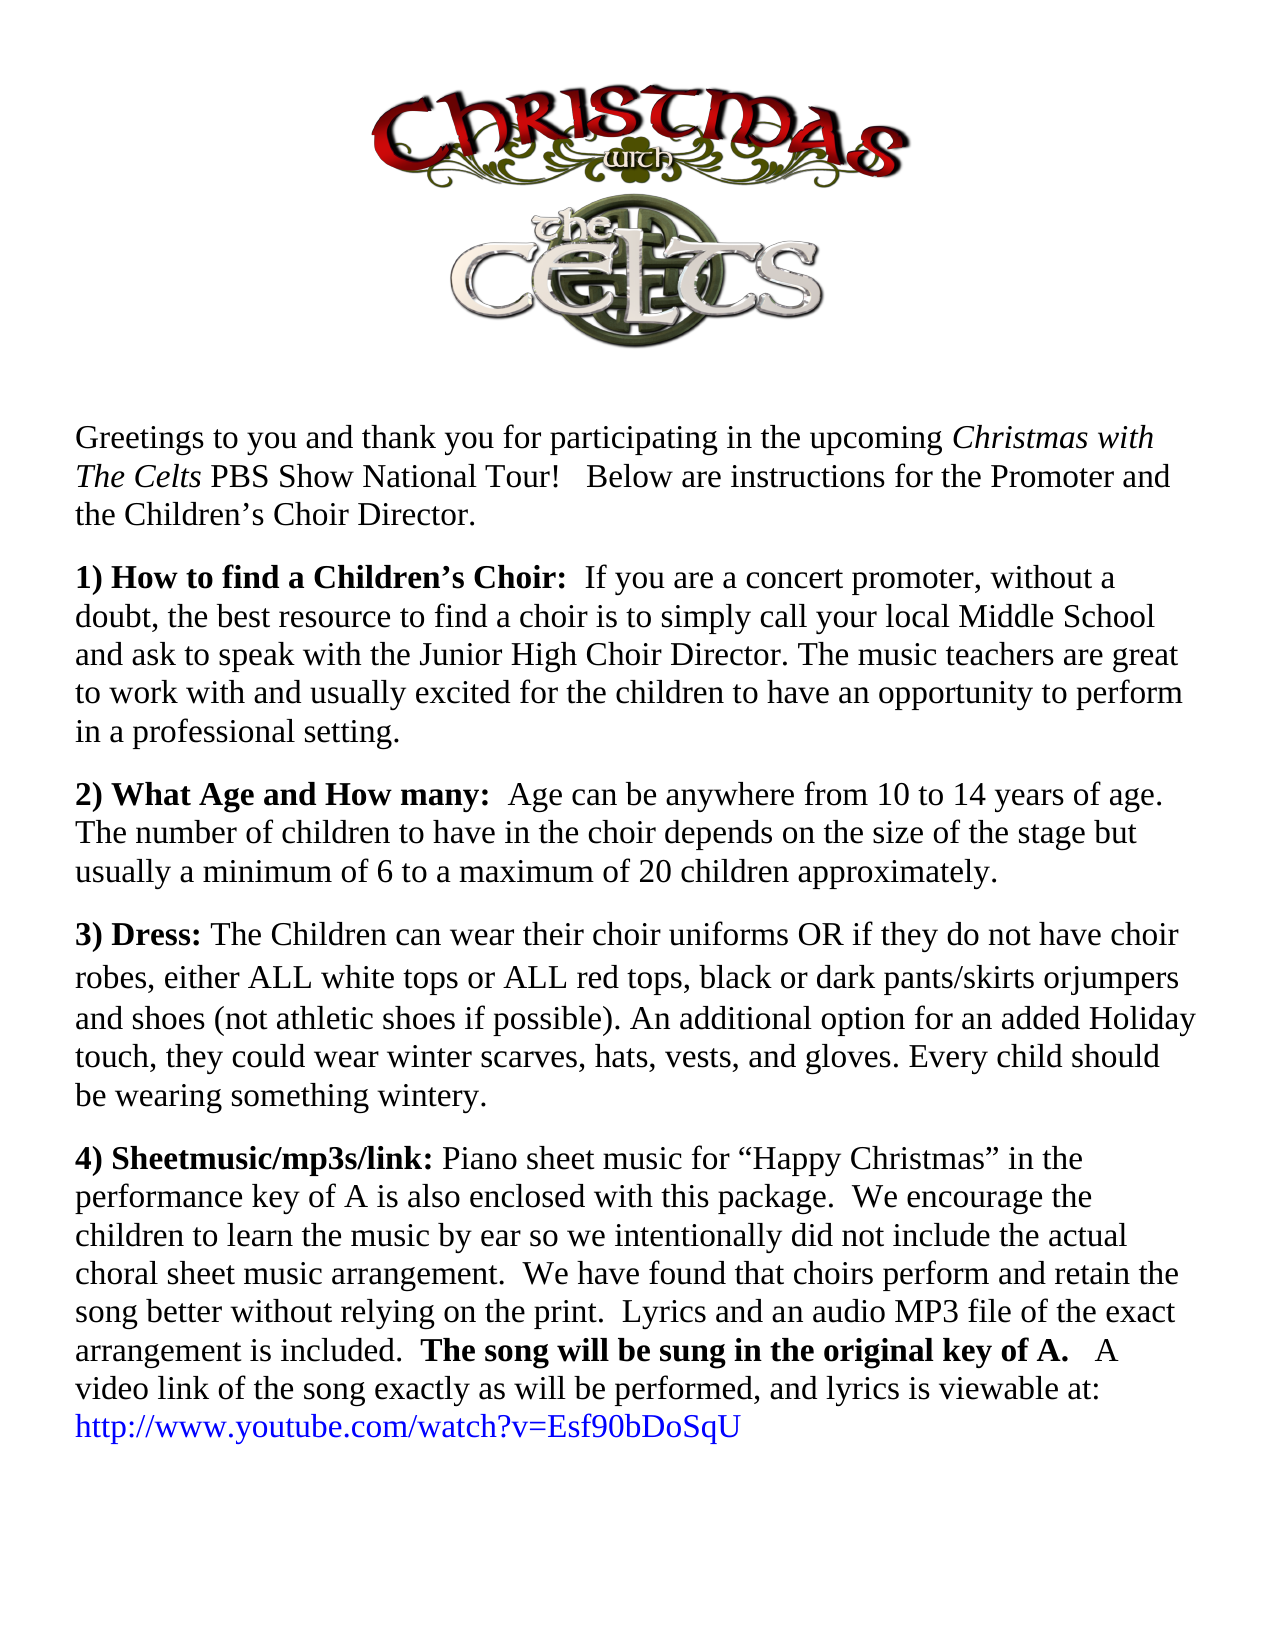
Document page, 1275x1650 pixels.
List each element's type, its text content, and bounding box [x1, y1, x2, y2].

text 4) Sheetmusic/mp3s/link: Piano sheet music for “Happy Christmas” in the performance key of A is also enclosed with this package. We encourage the children to learn the music by ear so we intentionally did not include the actual choral sheet music arrangement. We have found that choirs perform and retain the song better without relying on the print. Lyrics and an audio MP3 file of the exact arrangement is included. The song will be sung in the original key of A. A video link of the song exactly as will be performed, and lyrics is viewable at: http://www.youtube.com/watch?v=Esf90bDoSqU [75, 1138, 1200, 1445]
text 2) What Age and How many: Age can be anywhere from 10 to 14 years of age. The number of children to have in the choir depends on the size of the stage but usually a minimum of 6 to a maximum of 20 children approximately. [75, 774, 1200, 889]
picture [336, 75, 939, 360]
text 1) How to find a Children’s Choir: If you are a concert promoter, without a doubt, the best resource to find a choir is to simply call your local Middle School and ask to speak with the Junior High Choir Director. The music teachers are great to work with and usually excited for the children to have an opportunity to perform in a professional setting. [75, 558, 1200, 749]
text Greetings to you and thank you for participating in the upcoming Christmas with The Celts PBS Show National Tour! Below are instructions for the Promoter and the Children’s Choir Director. [75, 418, 1200, 533]
text 3) Dress: The Children can wear their choir uniforms OR if they do not have choir robes, either ALL white tops or ALL red tops, black or dark pants/skirts or jumpers and shoes (not athletic shoes if possible). An additional option for an added Holiday touch, they could wear winter scarves, hats, vests, and gloves. Every child should be wearing something wintery. [75, 914, 1200, 1113]
